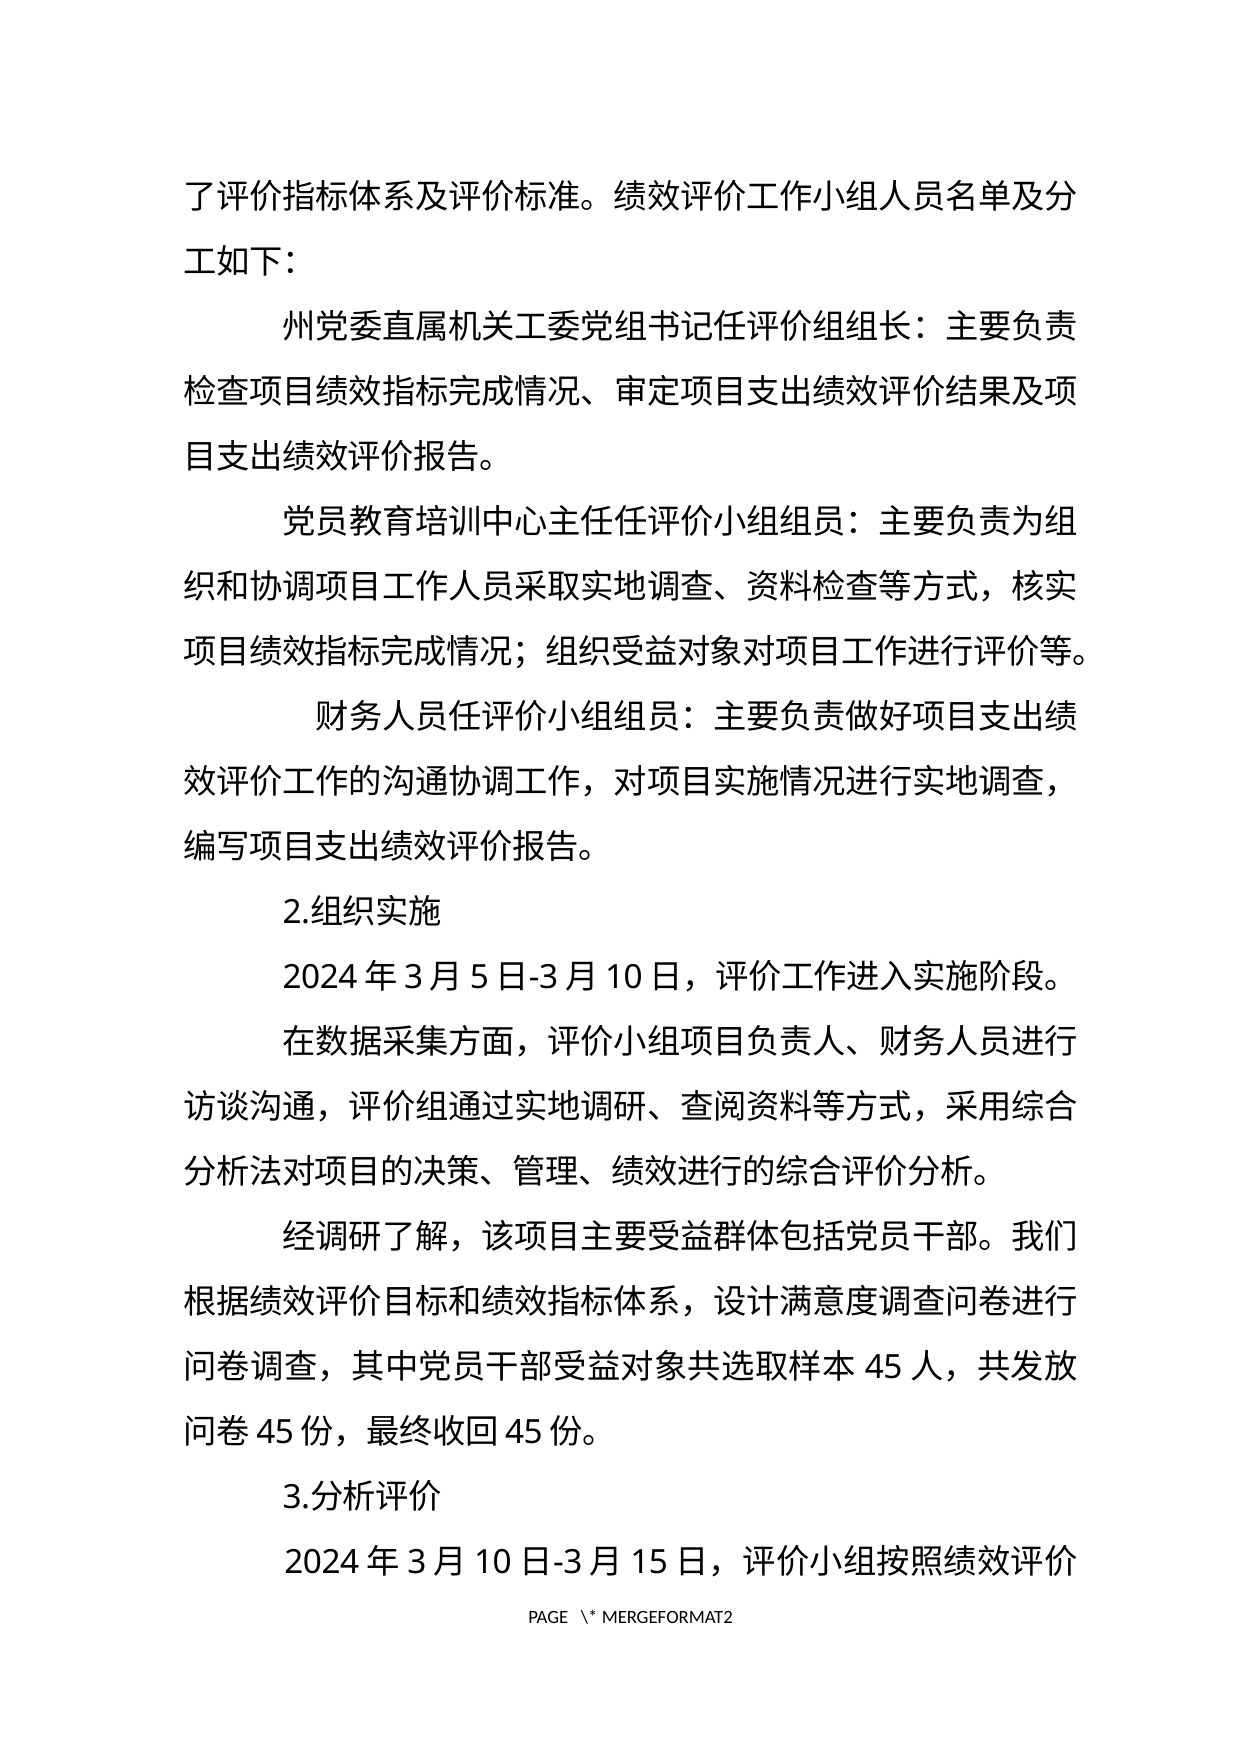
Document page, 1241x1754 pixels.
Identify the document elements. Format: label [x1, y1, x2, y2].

text [183, 162, 1078, 1592]
